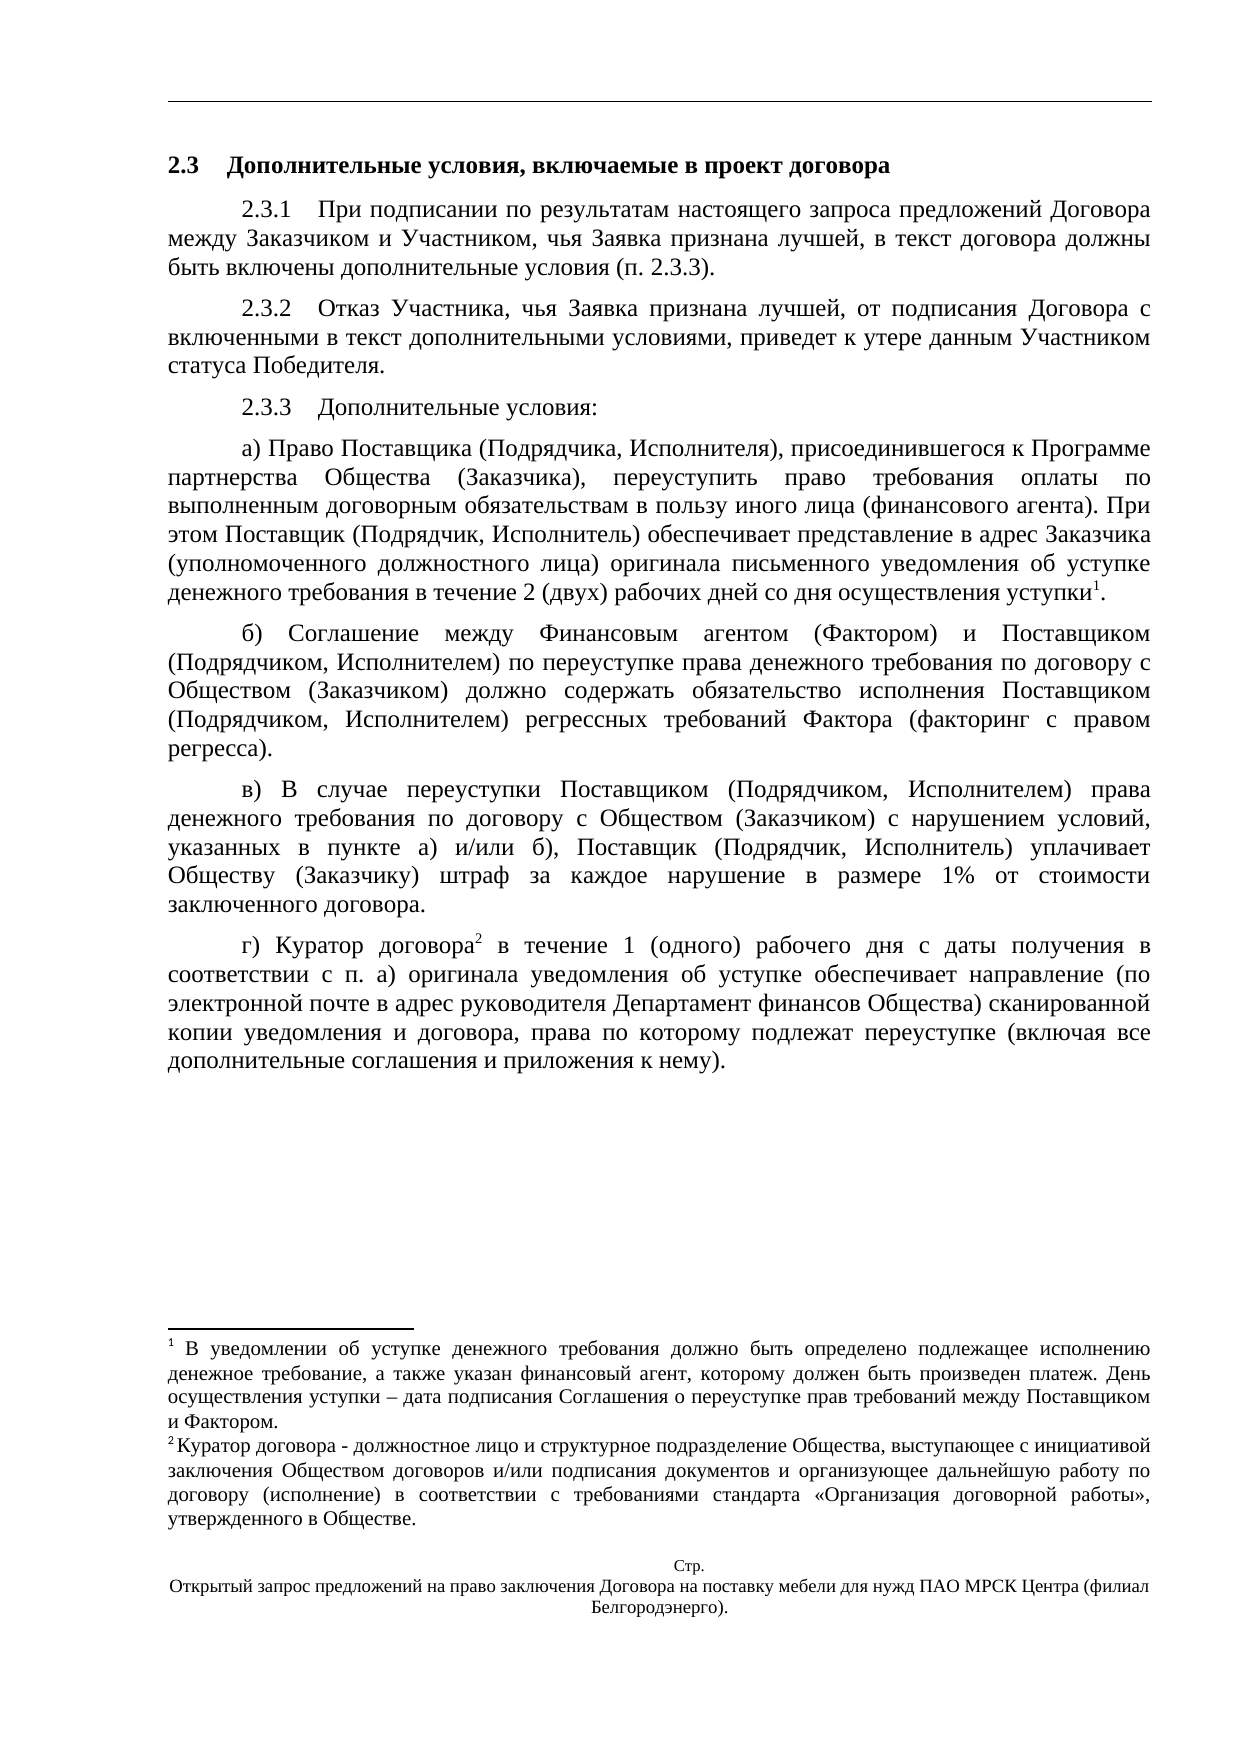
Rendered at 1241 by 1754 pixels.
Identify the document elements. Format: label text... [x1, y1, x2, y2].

subtitle а) Право Поставщика (Подрядчика, Исполнителя), присоединившегося к Программе партнерства Общества (Заказчика), переуступить право требования оплаты по выполненным договорным обязательствам в пользу иного лица (финансового агента). При этом Поставщик (Подрядчик, Исполнитель) обеспечивает представление в адрес Заказчика (уполномоченного должностного лица) оригинала письменного уведомления об уступке денежного требования в течение 2 (двух) рабочих дней со дня осуществления уступки. [168, 433, 1152, 605]
subtitle Отказ Участника, чья Заявка признана лучшей, от подписания Договора с включенными в текст дополнительными условиями, приведет к утере данным Участником статуса Победителя. [168, 293, 1152, 379]
subtitle б) Соглашение между Финансовым агентом (Фактором) и Поставщиком (Подрядчиком, Исполнителем) по переуступке права денежного требования по договору с Обществом (Заказчиком) должно содержать обязательство исполнения Поставщиком (Подрядчиком, Исполнителем) регрессных требований Фактора (факторинг с правом регресса). [168, 618, 1152, 762]
subtitle При подписании по результатам настоящего запроса предложений Договора между Заказчиком и Участником, чья Заявка признана лучшей, в текст договора должны быть включены дополнительные условия (п. 2.3.3). [168, 194, 1152, 280]
subtitle Дополнительные условия, включаемые в проект договора [168, 150, 1152, 179]
subtitle Дополнительные условия: [168, 392, 1152, 420]
subtitle г) Куратор договора в течение 1 (одного) рабочего дня с даты получения в соответствии с п. а) оригинала уведомления об уступке обеспечивает направление (по электронной почте в адрес руководителя Департамент финансов Общества) сканированной копии уведомления и договора, права по которому подлежат переуступке (включая все дополнительные соглашения и приложения к нему). [168, 930, 1152, 1074]
subtitle в) В случае переуступки Поставщиком (Подрядчиком, Исполнителем) права денежного требования по договору с Обществом (Заказчиком) с нарушением условий, указанных в пункте а) и/или б), Поставщик (Подрядчик, Исполнитель) уплачивает Обществу (Заказчику) штраф за каждое нарушение в размере 1% от стоимости заключенного договора. [168, 774, 1152, 918]
